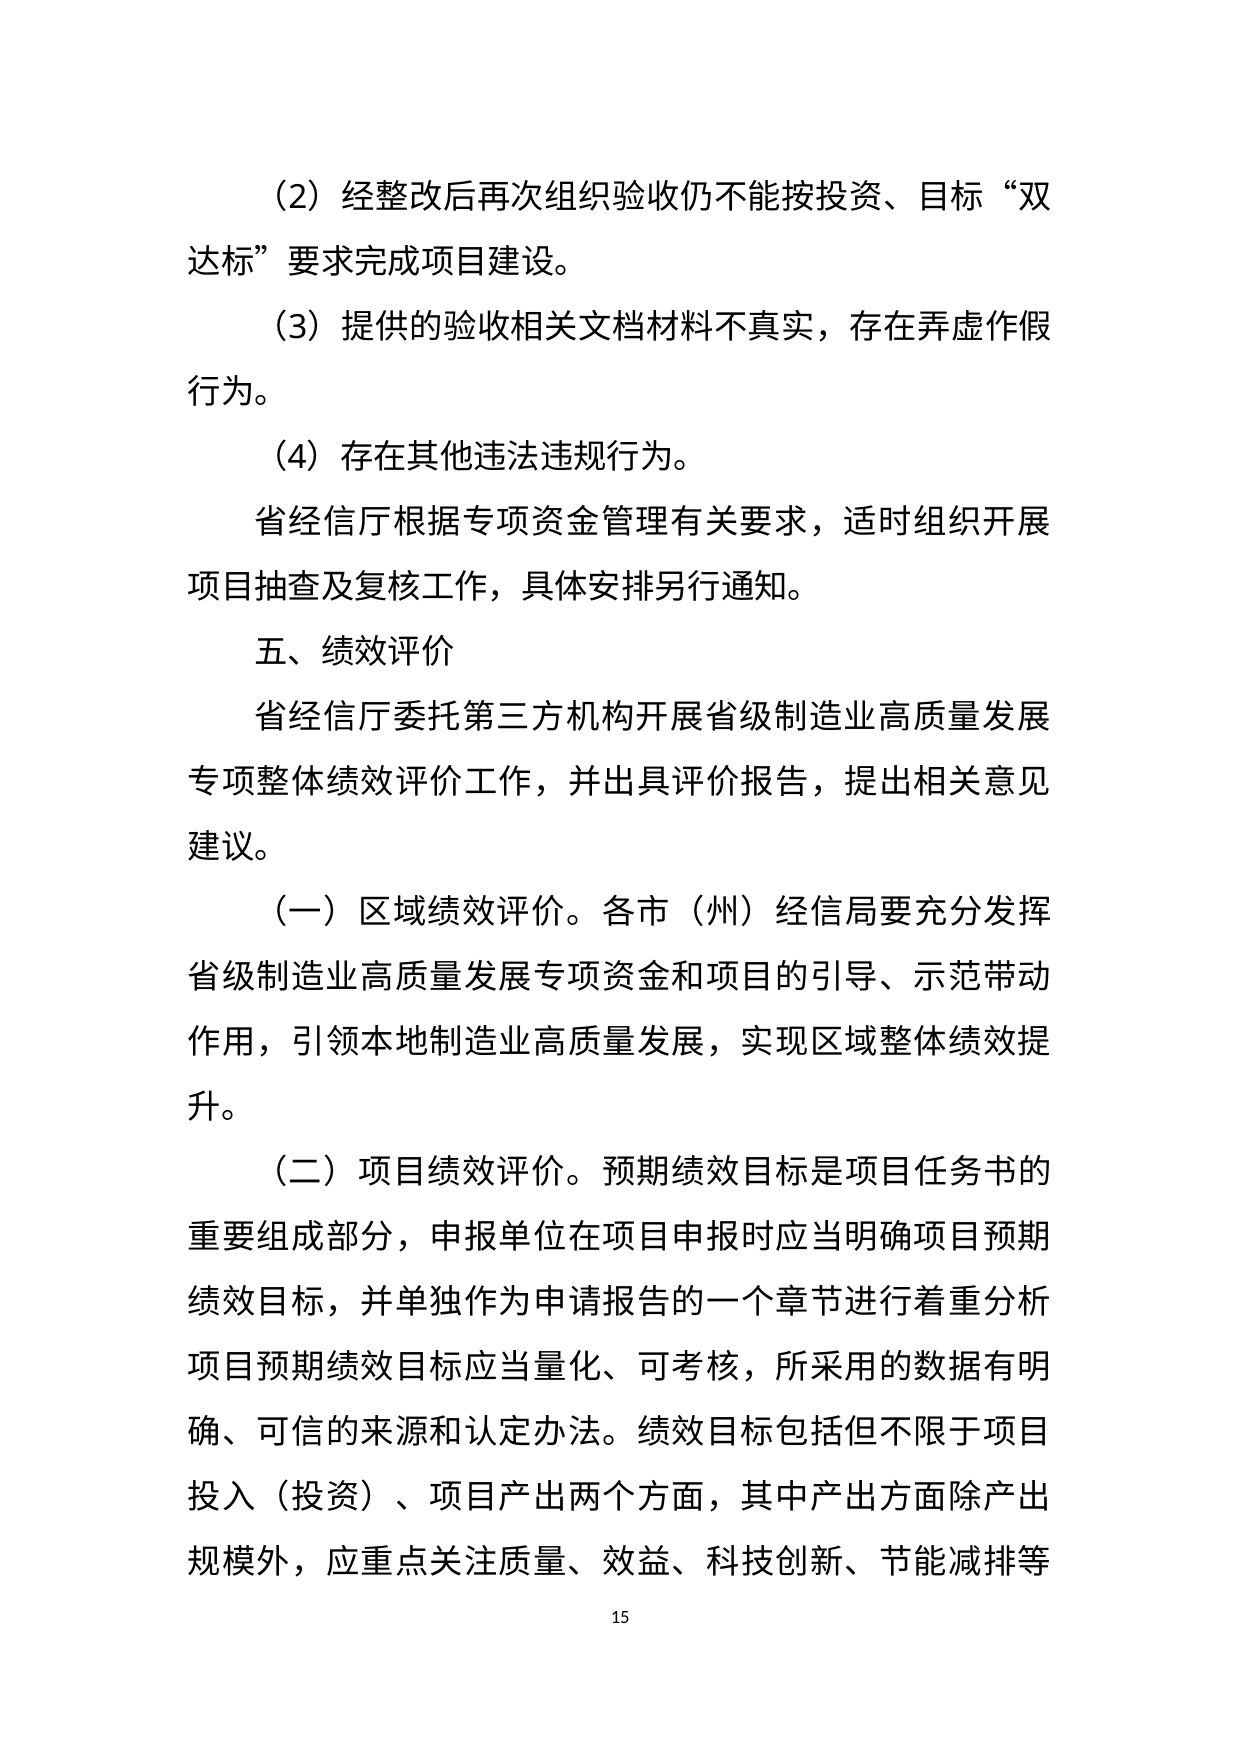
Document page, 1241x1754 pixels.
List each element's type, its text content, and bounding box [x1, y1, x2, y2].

text （4）存在其他违法违规行为。 [187, 422, 1053, 487]
text （3）提供的验收相关文档材料不真实，存在弄虚作假行为。 [187, 292, 1053, 422]
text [187, 1137, 1053, 1592]
text 省经信厅委托第三方机构开展省级制造业高质量发展专项整体绩效评价工作，并出具评价报告，提出相关意见建议。 [187, 682, 1053, 877]
text 省经信厅根据专项资金管理有关要求，适时组织开展项目抽查及复核工作，具体安排另行通知。 [187, 487, 1053, 617]
text 五、绩效评价 [187, 617, 1053, 682]
text （一）区域绩效评价。各市（州）经信局要充分发挥省级制造业高质量发展专项资金和项目的引导、示范带动作用，引领本地制造业高质量发展，实现区域整体绩效提升。 [187, 877, 1053, 1137]
text （2）经整改后再次组织验收仍不能按投资、目标“双达标”要求完成项目建设。 [187, 162, 1053, 292]
